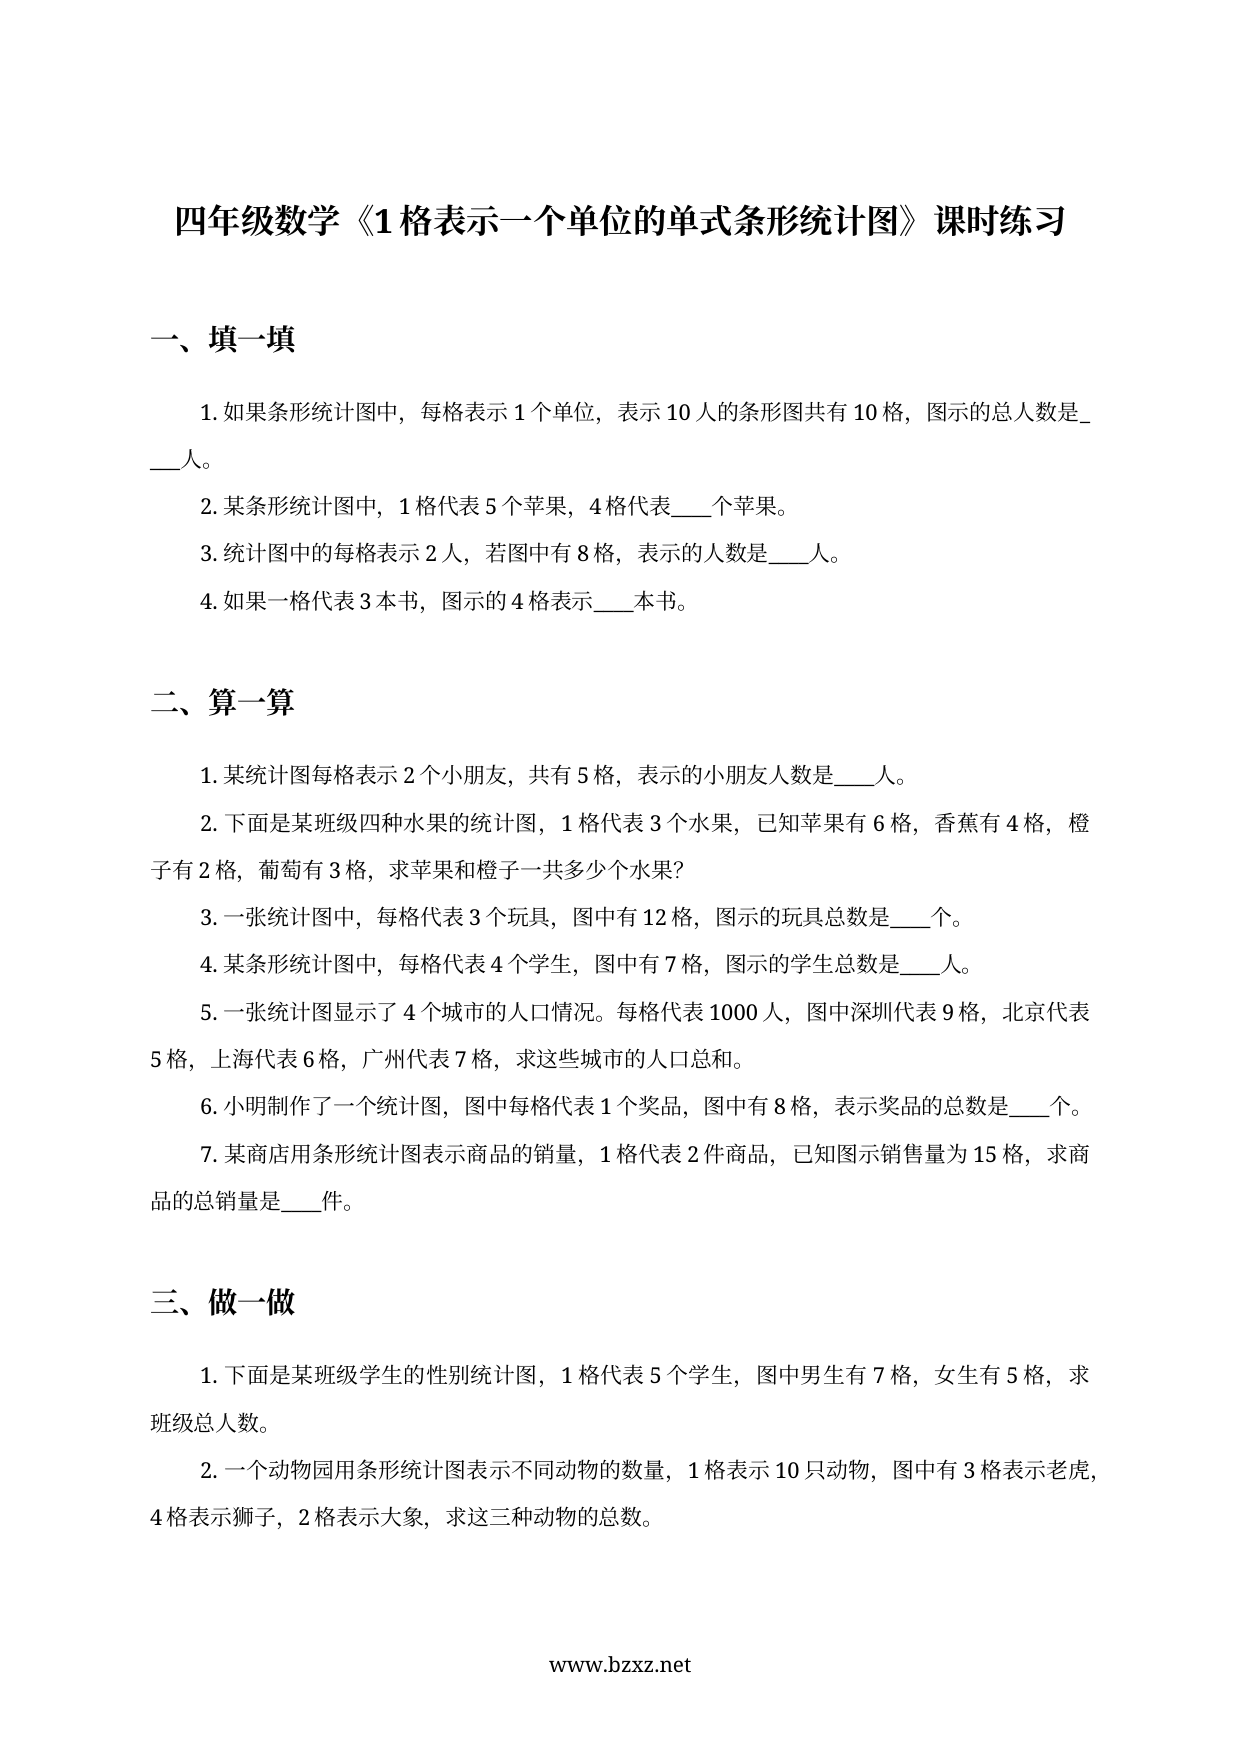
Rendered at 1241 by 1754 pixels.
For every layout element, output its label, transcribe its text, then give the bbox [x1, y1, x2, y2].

text 4. 某条形统计图中，每格代表4个学生，图中有7格，图示的学生总数是____人。 [150, 948, 1090, 979]
subtitle 四年级数学《1格表示一个单位的单式条形统计图》课时练习 [150, 195, 1090, 243]
subtitle 一、填一填 [150, 316, 1090, 358]
text 2. 某条形统计图中，1格代表5个苹果，4格代表____个苹果。 [150, 489, 1090, 521]
text 1. 如果条形统计图中，每格表示1个单位，表示10人的条形图共有10格，图示的总人数是____人。 [150, 395, 1090, 474]
text 2. 一个动物园用条形统计图表示不同动物的数量，1格表示10只动物，图中有3格表示老虎，4格表示狮子，2格表示大象，求这三种动物的总数。 [150, 1453, 1090, 1532]
text 6. 小明制作了一个统计图，图中每格代表1个奖品，图中有8格，表示奖品的总数是____个。 [150, 1089, 1090, 1121]
text 3. 统计图中的每格表示2人，若图中有8格，表示的人数是____人。 [150, 537, 1090, 568]
text 1. 某统计图每格表示2个小朋友，共有5格，表示的小朋友人数是____人。 [150, 758, 1090, 790]
text 3. 一张统计图中，每格代表3个玩具，图中有12格，图示的玩具总数是____个。 [150, 900, 1090, 932]
text 1. 下面是某班级学生的性别统计图，1格代表5个学生，图中男生有7格，女生有5格，求班级总人数。 [150, 1359, 1090, 1437]
text 5. 一张统计图显示了4个城市的人口情况。每格代表1000人，图中深圳代表9格，北京代表5格，上海代表6格，广州代表7格，求这些城市的人口总和。 [150, 995, 1090, 1074]
subtitle 三、做一做 [150, 1280, 1090, 1322]
text 7. 某商店用条形统计图表示商品的销量，1格代表2件商品，已知图示销售量为15格，求商品的总销量是____件。 [150, 1137, 1090, 1216]
text 2. 下面是某班级四种水果的统计图，1格代表3个水果，已知苹果有6格，香蕉有4格，橙子有2格，葡萄有3格，求苹果和橙子一共多少个水果？ [150, 806, 1090, 885]
text 4. 如果一格代表3本书，图示的4格表示____本书。 [150, 584, 1090, 616]
subtitle 二、算一算 [150, 680, 1090, 722]
